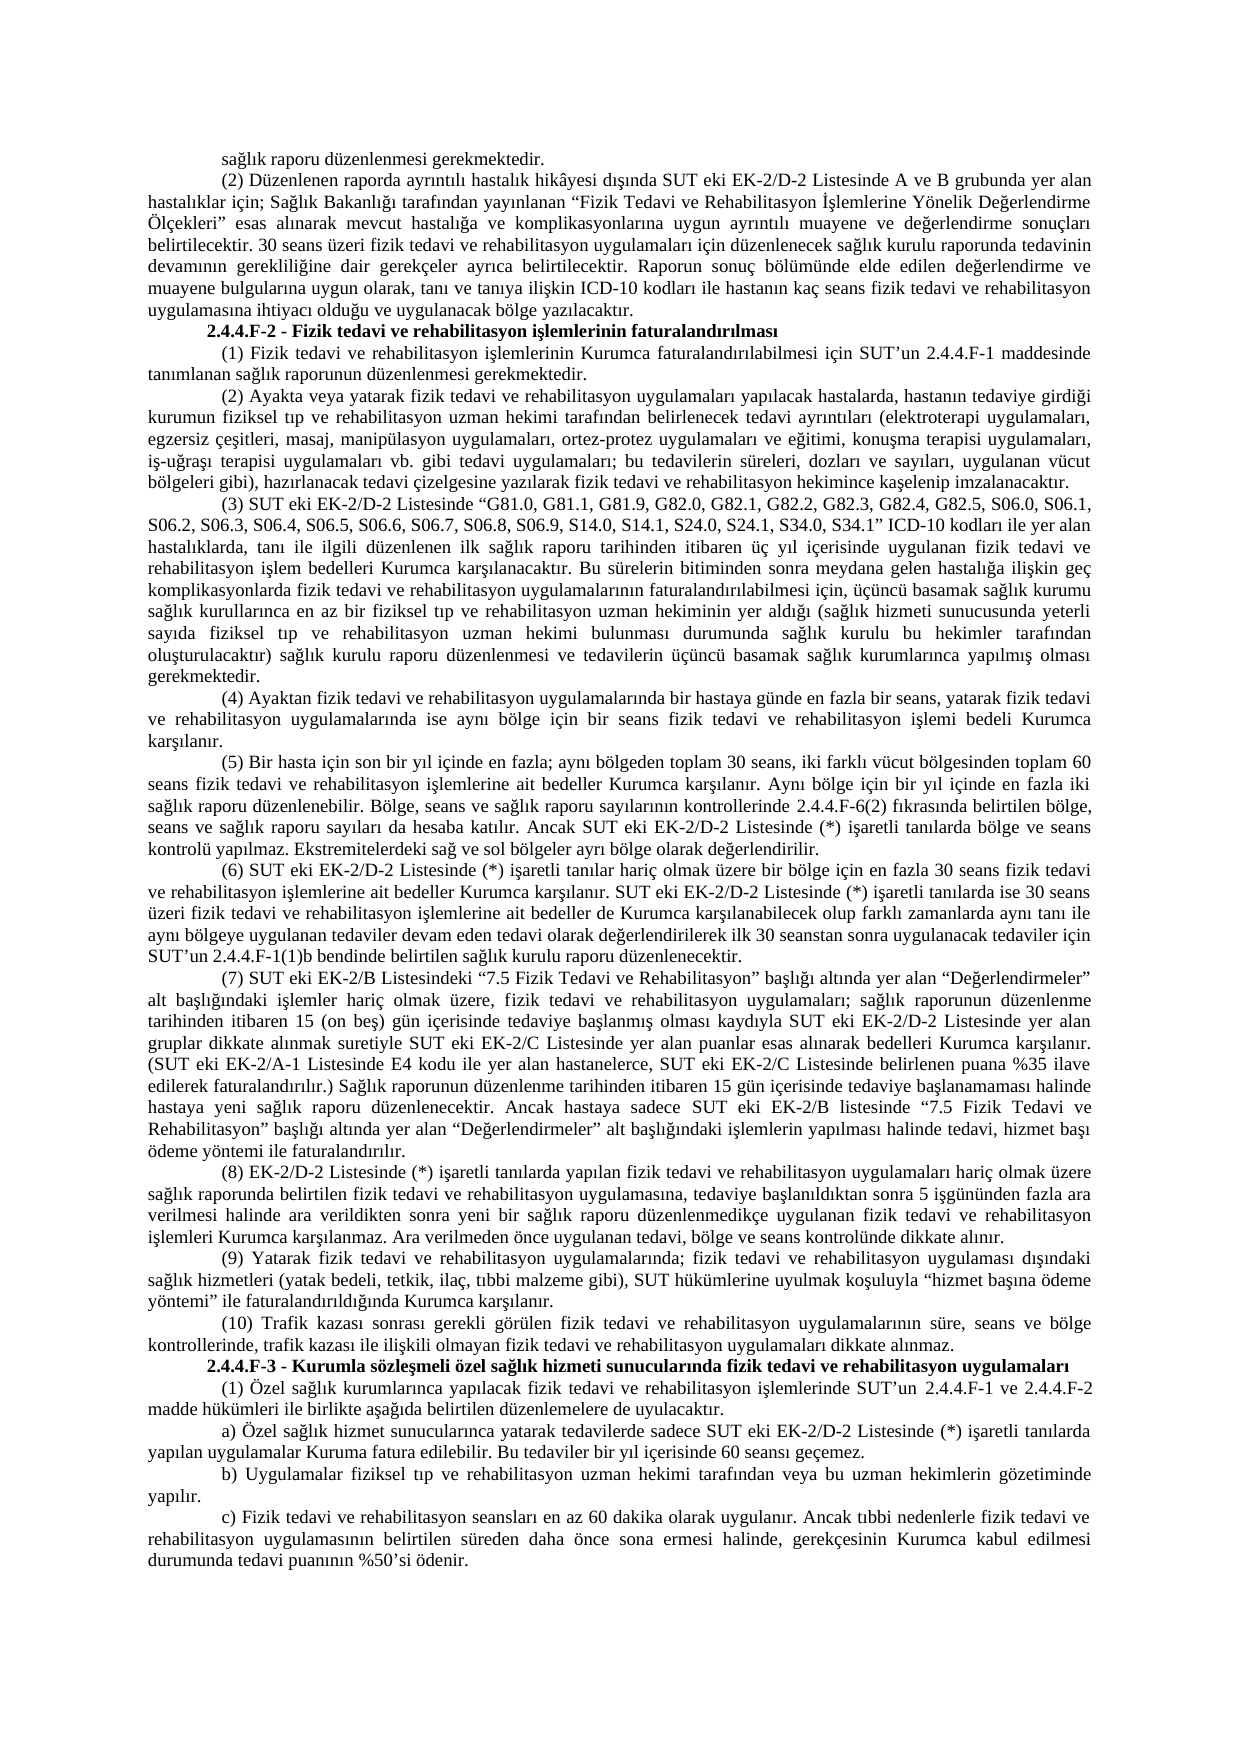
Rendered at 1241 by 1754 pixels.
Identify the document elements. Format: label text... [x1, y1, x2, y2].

text (2) Düzenlenen raporda ayrıntılı hastalık hikâyesi dışında SUT eki EK-2/D-2 Listesinde A ve B grubunda yer alan hastalıklar için; Sağlık Bakanlığı tarafından yayınlanan “Fizik Tedavi ve Rehabilitasyon İşlemlerine Yönelik Değerlendirme Ölçekleri” esas alınarak mevcut hastalığa ve komplikasyonlarına uygun ayrıntılı muayene ve değerlendirme sonuçları belirtilecektir. 30 seans üzeri fizik tedavi ve rehabilitasyon uygulamaları için düzenlenecek sağlık kurulu raporunda tedavinin devamının gerekliliğine dair gerekçeler ayrıca belirtilecektir. Raporun sonuç bölümünde elde edilen değerlendirme ve muayene bulgularına uygun olarak, tanı ve tanıya ilişkin ICD-10 kodları ile hastanın kaç seans fizik tedavi ve rehabilitasyon uygulamasına ihtiyacı olduğu ve uygulanacak bölge yazılacaktır. [148, 320, 1093, 471]
subtitle 2.4.4.F-3 - Kurumla sözleşmeli özel sağlık hizmeti sunucularında fizik tedavi ve rehabilitasyon uygulamaları [148, 1506, 1093, 1528]
text (2) Ayakta veya yatarak fizik tedavi ve rehabilitasyon uygulamaları yapılacak hastalarda, hastanın tedaviye girdiği kurumun fiziksel tıp ve rehabilitasyon uzman hekimi tarafından belirlenecek tedavi ayrıntıları (elektroterapi uygulamaları, egzersiz çeşitleri, masaj, manipülasyon uygulamaları, ortez-protez uygulamaları ve eğitimi, konuşma terapisi uygulamaları, iş-uğraşı terapisi uygulamaları vb. gibi tedavi uygulamaları; bu tedavilerin süreleri, dozları ve sayıları, uygulanan vücut bölgeleri gibi), hazırlanacak tedavi çizelgesine yazılarak fizik tedavi ve rehabilitasyon hekimince kaşelenip imzalanacaktır. [148, 536, 1093, 643]
subtitle 2.4.4.F-2 - Fizik tedavi ve rehabilitasyon işlemlerinin faturalandırılması [148, 471, 1093, 493]
text (9) Yatarak fizik tedavi ve rehabilitasyon uygulamalarında; fizik tedavi ve rehabilitasyon uygulaması dışındaki sağlık hizmetleri (yatak bedeli, tetkik, ilaç, tıbbi malzeme gibi), SUT hükümlerine uyulmak koşuluyla “hizmet başına ödeme yöntemi” ile faturalandırıldığında Kurumca karşılanır. [148, 1398, 1093, 1463]
text 2) 60 seans üzeri olan fizik tedavi ve rehabilitasyon uygulamaları için en az bir fiziksel tıp ve rehabilitasyon uzman hekiminin yer aldığı (sağlık hizmeti sunucusunda yeterli sayıda fiziksel tıp ve rehabilitasyon uzman hekimi bulunması durumunda sağlık kurulu bu hekimler tarafından oluşturulacaktır) üçüncü basamak sağlık kurumu sağlık kurulunca, [148, 234, 1093, 298]
text (10) Trafik kazası sonrası gerekli görülen fizik tedavi ve rehabilitasyon uygulamalarının süre, seans ve bölge kontrollerinde, trafik kazası ile ilişkili olmayan fizik tedavi ve rehabilitasyon uygulamaları dikkate alınmaz. [148, 1463, 1093, 1506]
text (8) EK-2/D-2 Listesinde (*) işaretli tanılarda yapılan fizik tedavi ve rehabilitasyon uygulamaları hariç olmak üzere sağlık raporunda belirtilen fizik tedavi ve rehabilitasyon uygulamasına, tedaviye başlanıldıktan sonra 5 işgününden fazla ara verilmesi halinde ara verildikten sonra yeni bir sağlık raporu düzenlenmedikçe uygulanan fizik tedavi ve rehabilitasyon işlemleri Kurumca karşılanmaz. Ara verilmeden önce uygulanan tedavi, bölge ve seans kontrolünde dikkate alınır. [148, 1312, 1093, 1398]
text sağlık raporu düzenlenmesi gerekmektedir. [148, 298, 1093, 320]
text (1) Özel sağlık kurumlarınca yapılacak fizik tedavi ve rehabilitasyon işlemlerinde SUT’un 2.4.4.F-1 ve 2.4.4.F-2 madde hükümleri ile birlikte aşağıda belirtilen düzenlemelere de uyulacaktır. [148, 1528, 1093, 1571]
text (3) SUT eki EK-2/D-2 Listesinde “G81.0, G81.1, G81.9, G82.0, G82.1, G82.2, G82.3, G82.4, G82.5, S06.0, S06.1, S06.2, S06.3, S06.4, S06.5, S06.6, S06.7, S06.8, S06.9, S14.0, S14.1, S24.0, S24.1, S34.0, S34.1” ICD-10 kodları ile yer alan hastalıklarda, tanı ile ilgili düzenlenen ilk sağlık raporu tarihinden itibaren üç yıl içerisinde uygulanan fizik tedavi ve rehabilitasyon işlem bedelleri Kurumca karşılanacaktır. Bu sürelerin bitiminden sonra meydana gelen hastalığa ilişkin geç komplikasyonlarda fizik tedavi ve rehabilitasyon uygulamalarının faturalandırılabilmesi için, üçüncü basamak sağlık kurumu sağlık kurullarınca en az bir fiziksel tıp ve rehabilitasyon uzman hekiminin yer aldığı (sağlık hizmeti sunucusunda yeterli sayıda fiziksel tıp ve rehabilitasyon uzman hekimi bulunması durumunda sağlık kurulu bu hekimler tarafından oluşturulacaktır) sağlık kurulu raporu düzenlenmesi ve tedavilerin üçüncü basamak sağlık kurumlarınca yapılmış olması gerekmektedir. [148, 643, 1093, 838]
text 1) 31-60 seansa kadar (60 ıncı seans dahil) olan fizik tedavi ve rehabilitasyon uygulamaları için en az bir fiziksel tıp ve rehabilitasyon uzman hekiminin yer aldığı (sağlık hizmeti sunucusunda yeterli sayıda fiziksel tıp ve rehabilitasyon uzman hekimi bulunması durumunda sağlık kurulu bu hekimler tarafından oluşturulacaktır) sağlık kurumu sağlık kurulunca (ayakta tedavilerde resmi sağlık kurulunca), [148, 148, 1093, 234]
text (1) Fizik tedavi ve rehabilitasyon işlemlerinin Kurumca faturalandırılabilmesi için SUT’un 2.4.4.F-1 maddesinde tanımlanan sağlık raporunun düzenlenmesi gerekmektedir. [148, 493, 1093, 536]
text (6) SUT eki EK-2/D-2 Listesinde (*) işaretli tanılar hariç olmak üzere bir bölge için en fazla 30 seans fizik tedavi ve rehabilitasyon işlemlerine ait bedeller Kurumca karşılanır. SUT eki EK-2/D-2 Listesinde (*) işaretli tanılarda ise 30 seans üzeri fizik tedavi ve rehabilitasyon işlemlerine ait bedeller de Kurumca karşılanabilecek olup farklı zamanlarda aynı tanı ile aynı bölgeye uygulanan tedaviler devam eden tedavi olarak değerlendirilerek ilk 30 seanstan sonra uygulanacak tedaviler için SUT’un 2.4.4.F-1(1)b bendinde belirtilen sağlık kurulu raporu düzenlenecektir. [148, 1010, 1093, 1118]
text (7) SUT eki EK-2/B Listesindeki “7.5 Fizik Tedavi ve Rehabilitasyon” başlığı altında yer alan “Değerlendirmeler” alt başlığındaki işlemler hariç olmak üzere, fizik tedavi ve rehabilitasyon uygulamaları; sağlık raporunun düzenlenme tarihinden itibaren 15 (on beş) gün içerisinde tedaviye başlanmış olması kaydıyla SUT eki EK-2/D-2 Listesinde yer alan gruplar dikkate alınmak suretiyle SUT eki EK-2/C Listesinde yer alan puanlar esas alınarak bedelleri Kurumca karşılanır. (SUT eki EK-2/A-1 Listesinde E4 kodu ile yer alan hastanelerce, SUT eki EK-2/C Listesinde belirlenen puana %35 ilave edilerek faturalandırılır.) Sağlık raporunun düzenlenme tarihinden itibaren 15 gün içerisinde tedaviye başlanamaması halinde hastaya yeni sağlık raporu düzenlenecektir. Ancak hastaya sadece SUT eki EK-2/B listesinde “7.5 Fizik Tedavi ve Rehabilitasyon” başlığı altında yer alan “Değerlendirmeler” alt başlığındaki işlemlerin yapılması halinde tedavi, hizmet başı ödeme yöntemi ile faturalandırılır. [148, 1118, 1093, 1312]
text (5) Bir hasta için son bir yıl içinde en fazla; aynı bölgeden toplam 30 seans, iki farklı vücut bölgesinden toplam 60 seans fizik tedavi ve rehabilitasyon işlemlerine ait bedeller Kurumca karşılanır. Aynı bölge için bir yıl içinde en fazla iki sağlık raporu düzenlenebilir. Bölge, seans ve sağlık raporu sayılarının kontrollerinde 2.4.4.F-6(2) fıkrasında belirtilen bölge, seans ve sağlık raporu sayıları da hesaba katılır. Ancak SUT eki EK-2/D-2 Listesinde (*) işaretli tanılarda bölge ve seans kontrolü yapılmaz. Ekstremitelerdeki sağ ve sol bölgeler ayrı bölge olarak değerlendirilir. [148, 902, 1093, 1010]
text (4) Ayaktan fizik tedavi ve rehabilitasyon uygulamalarında bir hastaya günde en fazla bir seans, yatarak fizik tedavi ve rehabilitasyon uygulamalarında ise aynı bölge için bir seans fizik tedavi ve rehabilitasyon işlemi bedeli Kurumca karşılanır. [148, 838, 1093, 902]
